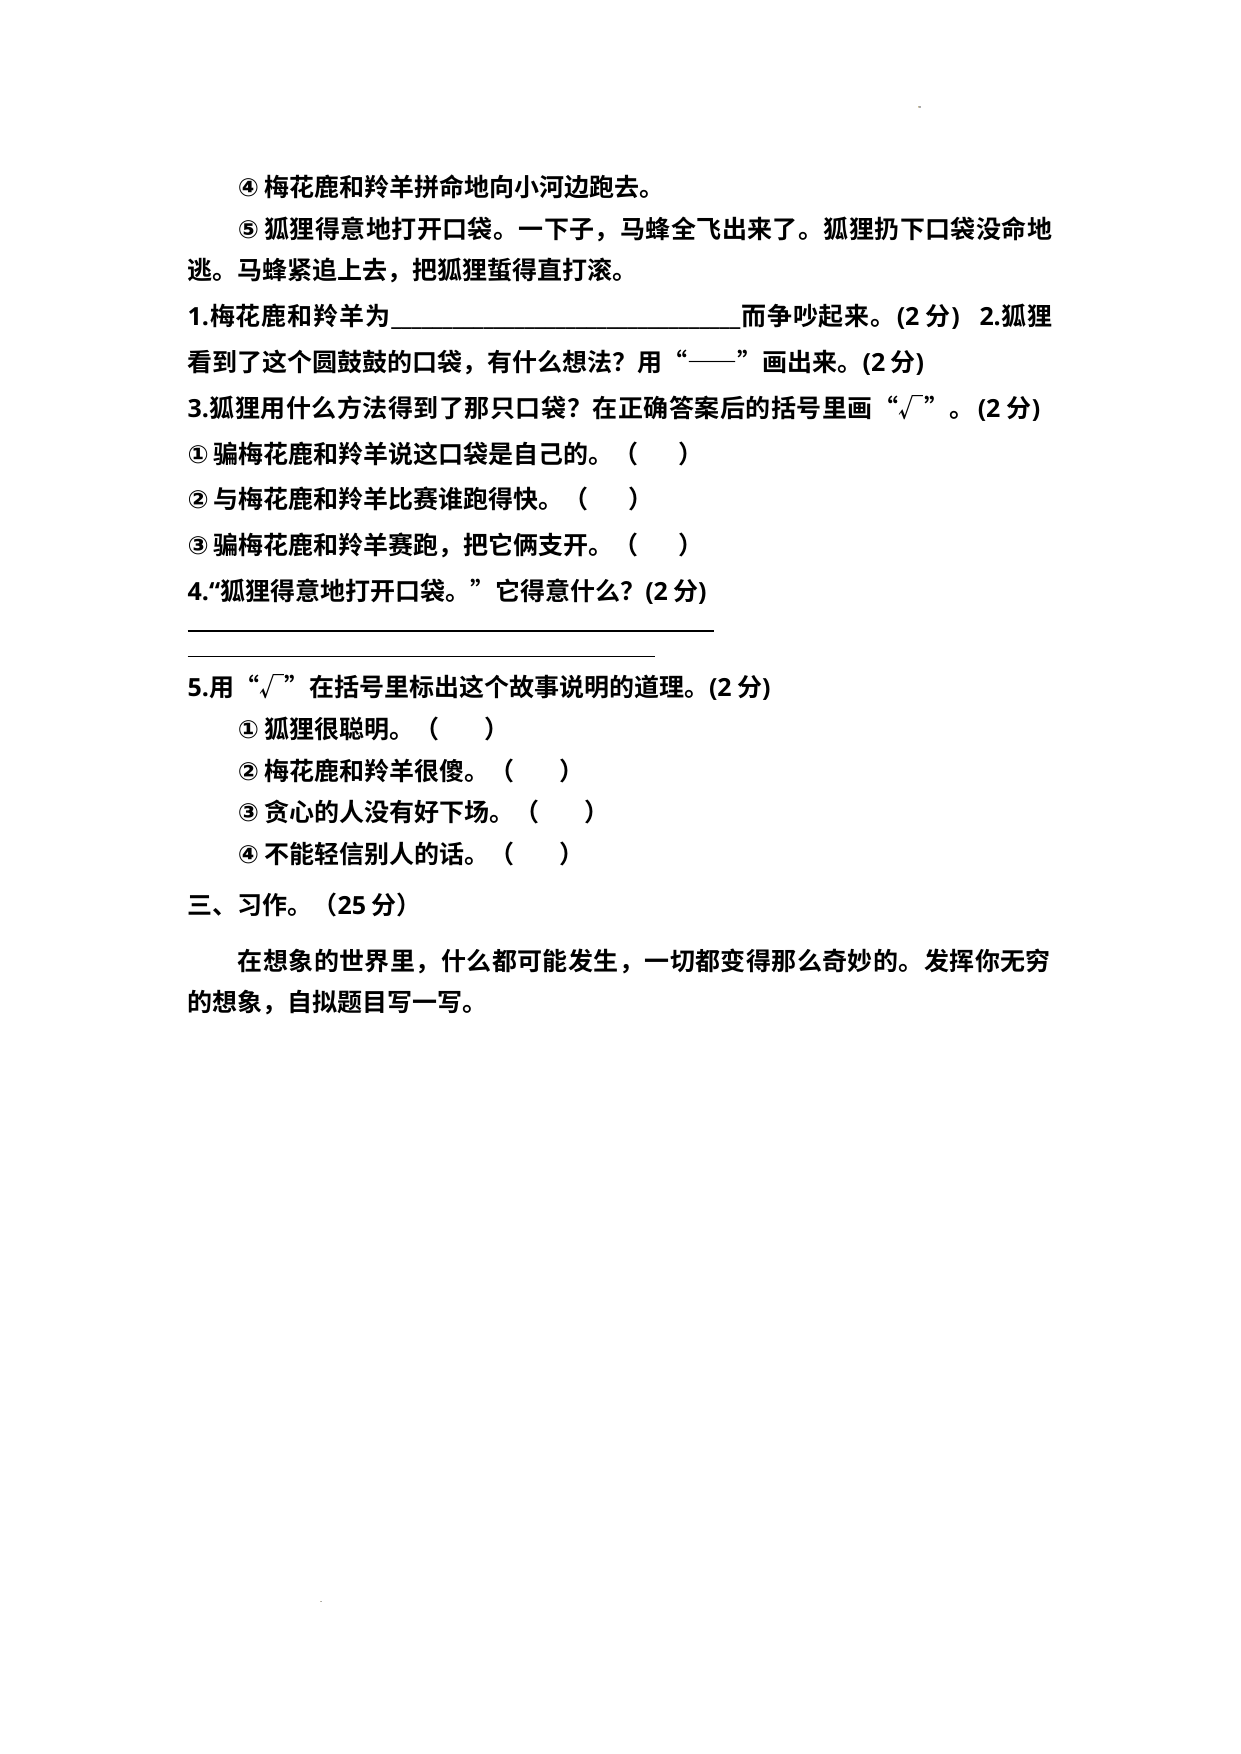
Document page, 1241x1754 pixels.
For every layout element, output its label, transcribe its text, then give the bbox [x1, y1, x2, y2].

text ②与梅花鹿和羚羊比赛谁跑得快。（ ） [187, 470, 1053, 516]
text ③贪心的人没有好下场。（ ） [187, 787, 1053, 829]
text 3.狐狸用什么方法得到了那只口袋？在正确答案后的括号里画“√”。(2分) ①骗梅花鹿和羚羊说这口袋是自己的。（ ） [187, 379, 1053, 470]
text 1.梅花鹿和羚羊为__________________________________而争吵起来。(2分) 2.狐狸看到了这个圆鼓鼓的口袋，有什么想法？用“——”画出来。(2分) [187, 287, 1053, 379]
text ③骗梅花鹿和羚羊赛跑，把它俩支开。（ ） [187, 516, 1053, 562]
text 4.“狐狸得意地打开口袋。”它得意什么？(2分) [187, 562, 1053, 608]
text 在想象的世界里，什么都可能发生，一切都变得那么奇妙的。发挥你无穷的想象，自拟题目写一写。 [187, 936, 1053, 1019]
text ④不能轻信别人的话。（ ） [187, 829, 1053, 871]
text 5.用“√”在括号里标出这个故事说明的道理。(2分) [187, 658, 1053, 704]
text ①狐狸很聪明。（ ） [187, 704, 1053, 746]
text ②梅花鹿和羚羊很傻。（ ） [187, 746, 1053, 787]
text 三、习作。（25分） [187, 871, 1053, 936]
text ④梅花鹿和羚羊拼命地向小河边跑去。 [187, 162, 1053, 204]
text ⑤狐狸得意地打开口袋。一下子，马蜂全飞出来了。狐狸扔下口袋没命地逃。马蜂紧追上去，把狐狸蜇得直打滚。 [187, 204, 1053, 287]
